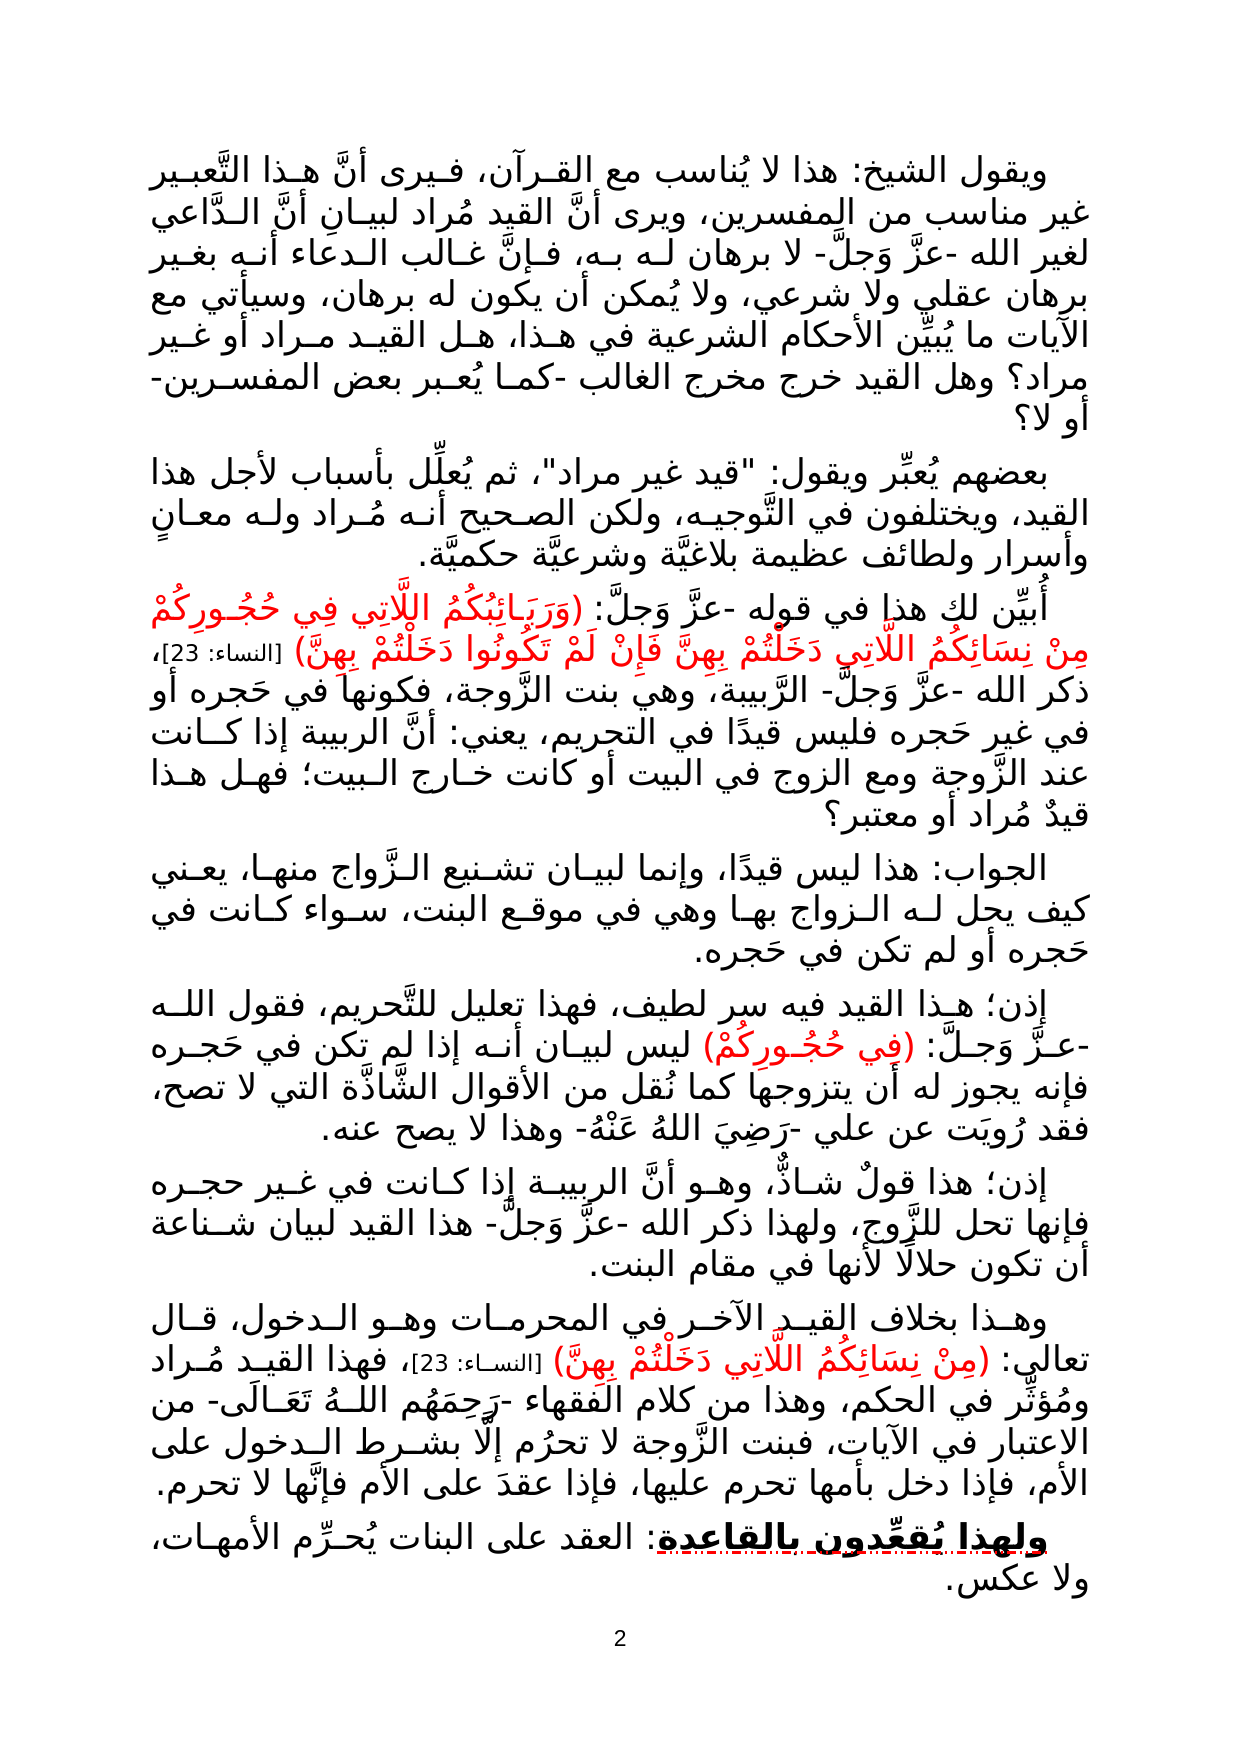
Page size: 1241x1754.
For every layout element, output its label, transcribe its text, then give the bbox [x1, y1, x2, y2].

text بعضهم يُعبِّر ويقول: "قيد غير مراد"، ثم يُعلِّل بأسباب لأجل هذا القيد، ويختلفون في التَّوجيه، ولكن الصحيح أنه مُراد وله معانٍ وأسرار ولطائف عظيمة بلاغيَّة وشرعيَّة حكميَّة. [150, 451, 1090, 575]
text الجواب: هذا ليس قيدًا، وإنما لبيان تشنيع الزَّواج منها، يعني كيف يحل له الزواج بها وهي في موقع البنت، سواء كانت في حَجره أو لم تكن في حَجره. [150, 847, 1090, 971]
text ولهذا يُقعِّدون بالقاعدة: العقد على البنات يُحرِّم الأمهات، ولا عكس. [150, 1516, 1090, 1599]
text أُبيِّن لك هذا في قوله -عزَّ وَجلَّ: ﴿وَرَبَائِبُكُمُ اللَّاتِي فِي حُجُورِكُمْ مِنْ نِسَائِكُمُ اللَّاتِي دَخَلْتُمْ بِهِنَّ فَإِنْ لَمْ تَكُونُوا دَخَلْتُمْ بِهِنَّ﴾ [النساء: 23]، ذكر الله -عزَّ وَجلَّ- الرَّبيبة، وهي بنت الزَّوجة، فكونها في حَجره أو في غير حَجره فليس قيدًا في التحريم، يعني: أنَّ الربيبة إذا كانت عند الزَّوجة ومع الزوج في البيت أو كانت خارج البيت؛ فهل هذا قيدٌ مُراد أو معتبر؟ [150, 587, 1090, 835]
text إذن؛ هـذا القيد فيه سر لطيف، فهذا تعليل للتَّحريم، فقول الله -عزَّ وَجلَّ: ﴿فِي حُجُورِكُمْ﴾ ليس لبيان أنه إذا لم تكن في حَجره فإنه يجوز له أن يتزوجها كما نُقل من الأقوال الشَّاذَّة التي لا تصح، فقد رُويَت عن علي -رَضِيَ اللهُ عَنْهُ- وهذا لا يصح عنه. [150, 984, 1090, 1149]
text ويقول الشيخ: هذا لا يُناسب مع القرآن، فيرى أنَّ هذا التَّعبير غير مناسب من المفسرين، ويرى أنَّ القيد مُراد لبيانِ أنَّ الدَّاعي لغير الله -عزَّ وَجلَّ- لا برهان له به، فإنَّ غالب الدعاء أنه بغير برهان عقلي ولا شرعي، ولا يُمكن أن يكون له برهان، وسيأتي مع الآيات ما يُبيِّن الأحكام الشرعية في هذا، هل القيد مراد أو غير مراد؟ وهل القيد خرج مخرج الغالب -كما يُعبر بعض المفسرين- أو لا؟ [150, 150, 1090, 439]
text إذن؛ هذا قولٌ شاذٌّ، وهو أنَّ الربيبة إذا كانت في غير حجره فإنها تحل للزَّوج، ولهذا ذكر الله -عزَّ وَجلَّ- هذا القيد لبيان شناعة أن تكون حلالًا لأنها في مقام البنت. [150, 1161, 1090, 1285]
text وهذا بخلاف القيد الآخر في المحرمات وهو الدخول، قال تعالى: ﴿مِنْ نِسَائِكُمُ اللَّاتِي دَخَلْتُمْ بِهِنَّ﴾ [النساء: 23]، فهذا القيد مُراد ومُؤثِّر في الحكم، وهذا من كلام الفقهاء -رَحِمَهُم اللهُ تَعَالَى- من الاعتبار في الآيات، فبنت الزَّوجة لا تحرُم إلَّا بشرط الدخول على الأم، فإذا دخل بأمها تحرم عليها، فإذا عقدَ على الأم فإنَّها لا تحرم. [150, 1297, 1090, 1504]
